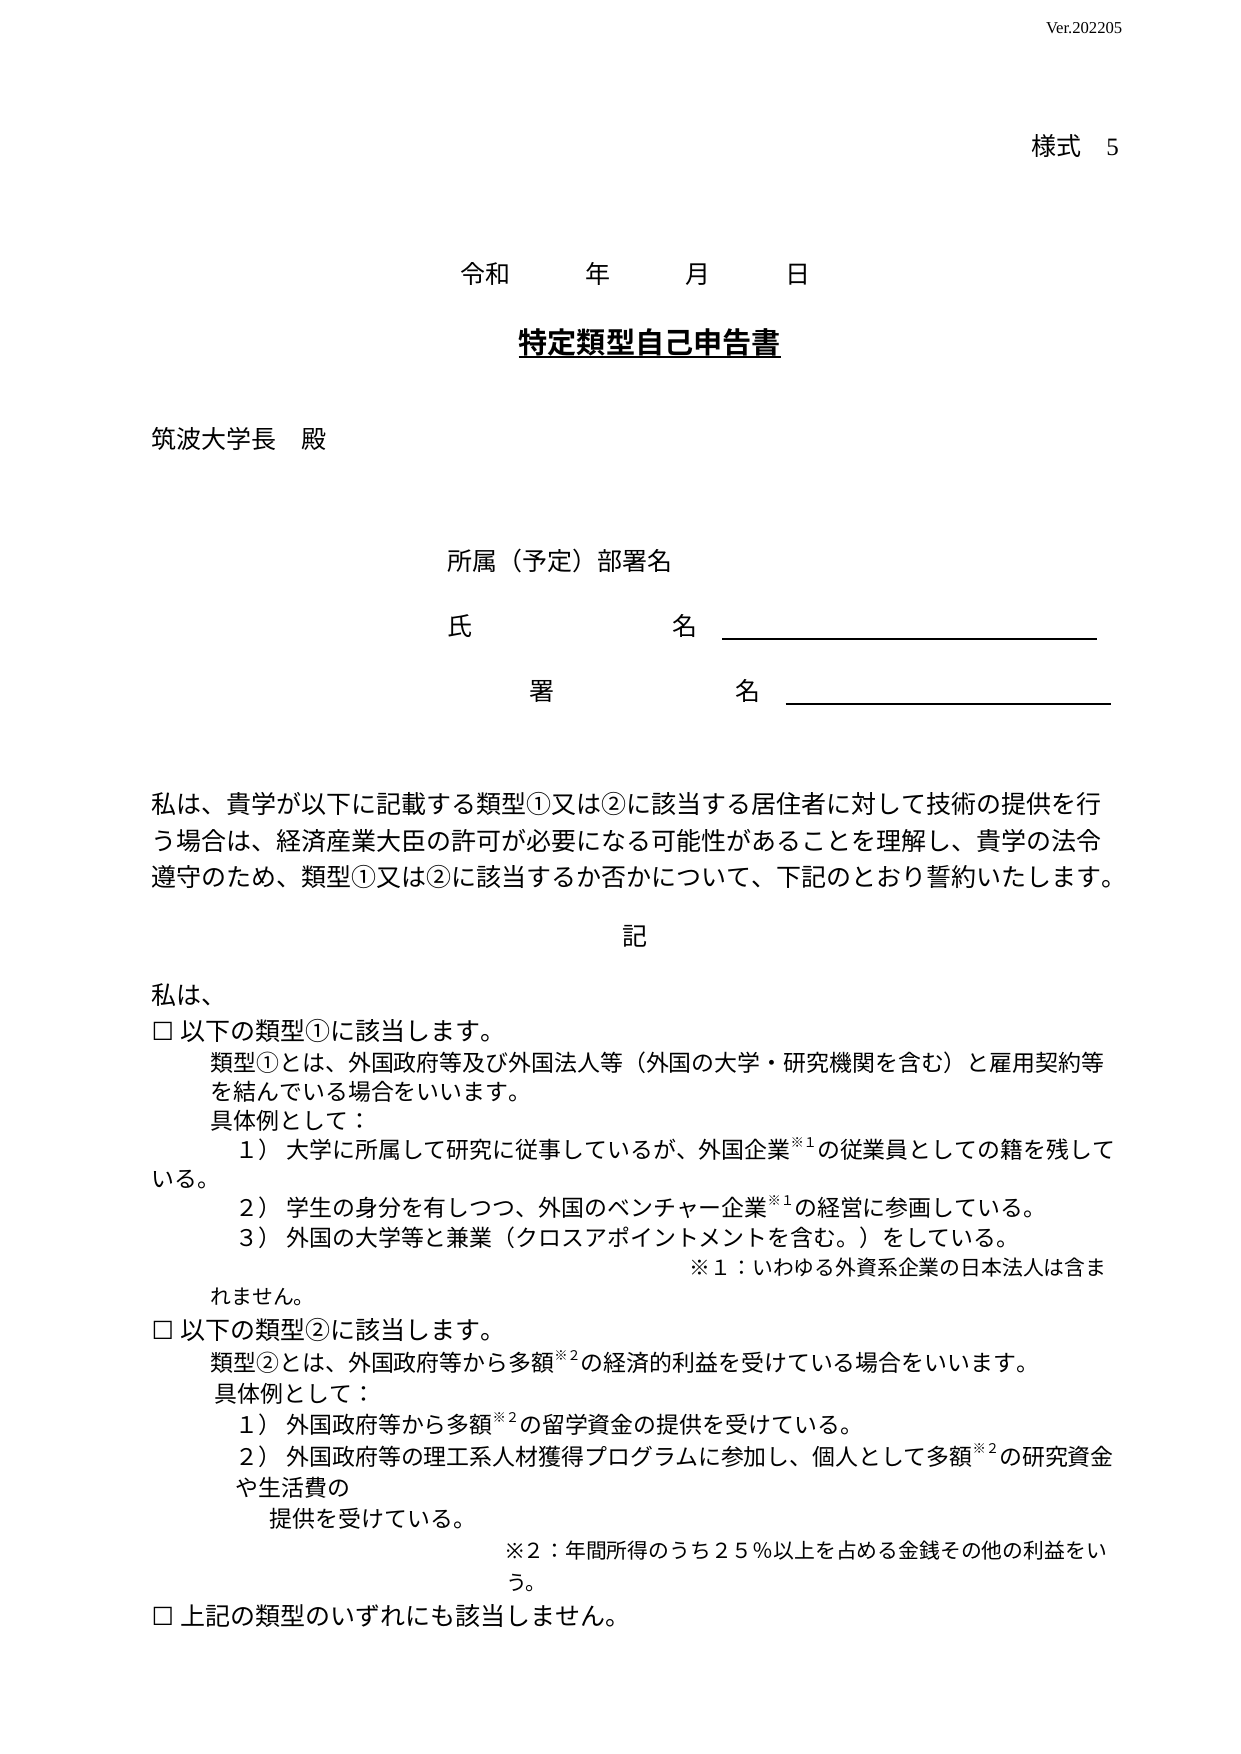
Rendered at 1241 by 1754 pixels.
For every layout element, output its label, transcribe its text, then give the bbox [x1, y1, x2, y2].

text ※１：いわゆる外資系企業の日本法人は含まれません。 [210, 1252, 1118, 1310]
text 具体例として： [151, 1106, 1118, 1135]
text １） 外国政府等から多額※２の留学資金の提供を受けている。 [235, 1409, 1118, 1440]
text 類型①とは、外国政府等及び外国法人等（外国の大学・研究機関を含む）と雇用契約等を結んでいる場合をいいます。 [210, 1048, 1118, 1106]
text 所属（予定）部署名 [151, 542, 1118, 578]
text 私は、 [151, 975, 1118, 1011]
text ２） 外国政府等の理工系人材獲得プログラムに参加し、個人として多額※２の研究資金や生活費の [235, 1440, 1118, 1503]
text 私は、貴学が以下に記載する類型①又は②に該当する居住者に対して技術の提供を行う場合は、経済産業大臣の許可が必要になる可能性があることを理解し、貴学の法令遵守のため、類型①又は②に該当するか否かについて、下記のとおり誓約いたします。 [151, 785, 1118, 893]
text 様式 5 [151, 127, 1118, 163]
text 提供を受けている。 [269, 1503, 1118, 1534]
text 具体例として： [151, 1378, 1118, 1409]
text ２） 学生の身分を有しつつ、外国のベンチャー企業※１の経営に参画している。 [151, 1193, 1118, 1223]
text ３） 外国の大学等と兼業（クロスアポイントメントを含む。）をしている。 [151, 1223, 1118, 1252]
text 類型②とは、外国政府等から多額※２の経済的利益を受けている場合をいいます。 [210, 1346, 1118, 1378]
text 特定類型自己申告書 [151, 319, 1118, 362]
text 氏 名 [151, 607, 1118, 643]
text 署 名 [151, 672, 1118, 708]
text 上記の類型のいずれにも該当しません。 [151, 1596, 1118, 1633]
text 令和 年 月 日 [151, 220, 1118, 291]
text 以下の類型①に該当します。 [151, 1011, 1118, 1048]
text 以下の類型②に該当します。 [151, 1310, 1118, 1346]
text １） 大学に所属して研究に従事しているが、外国企業※１の従業員としての籍を残している。 [151, 1135, 1118, 1193]
text 筑波大学長 殿 [151, 419, 1118, 456]
text 記 [151, 916, 1118, 952]
text ※２：年間所得のうち２５％以上を占める金銭その他の利益をいう。 [506, 1534, 1118, 1596]
